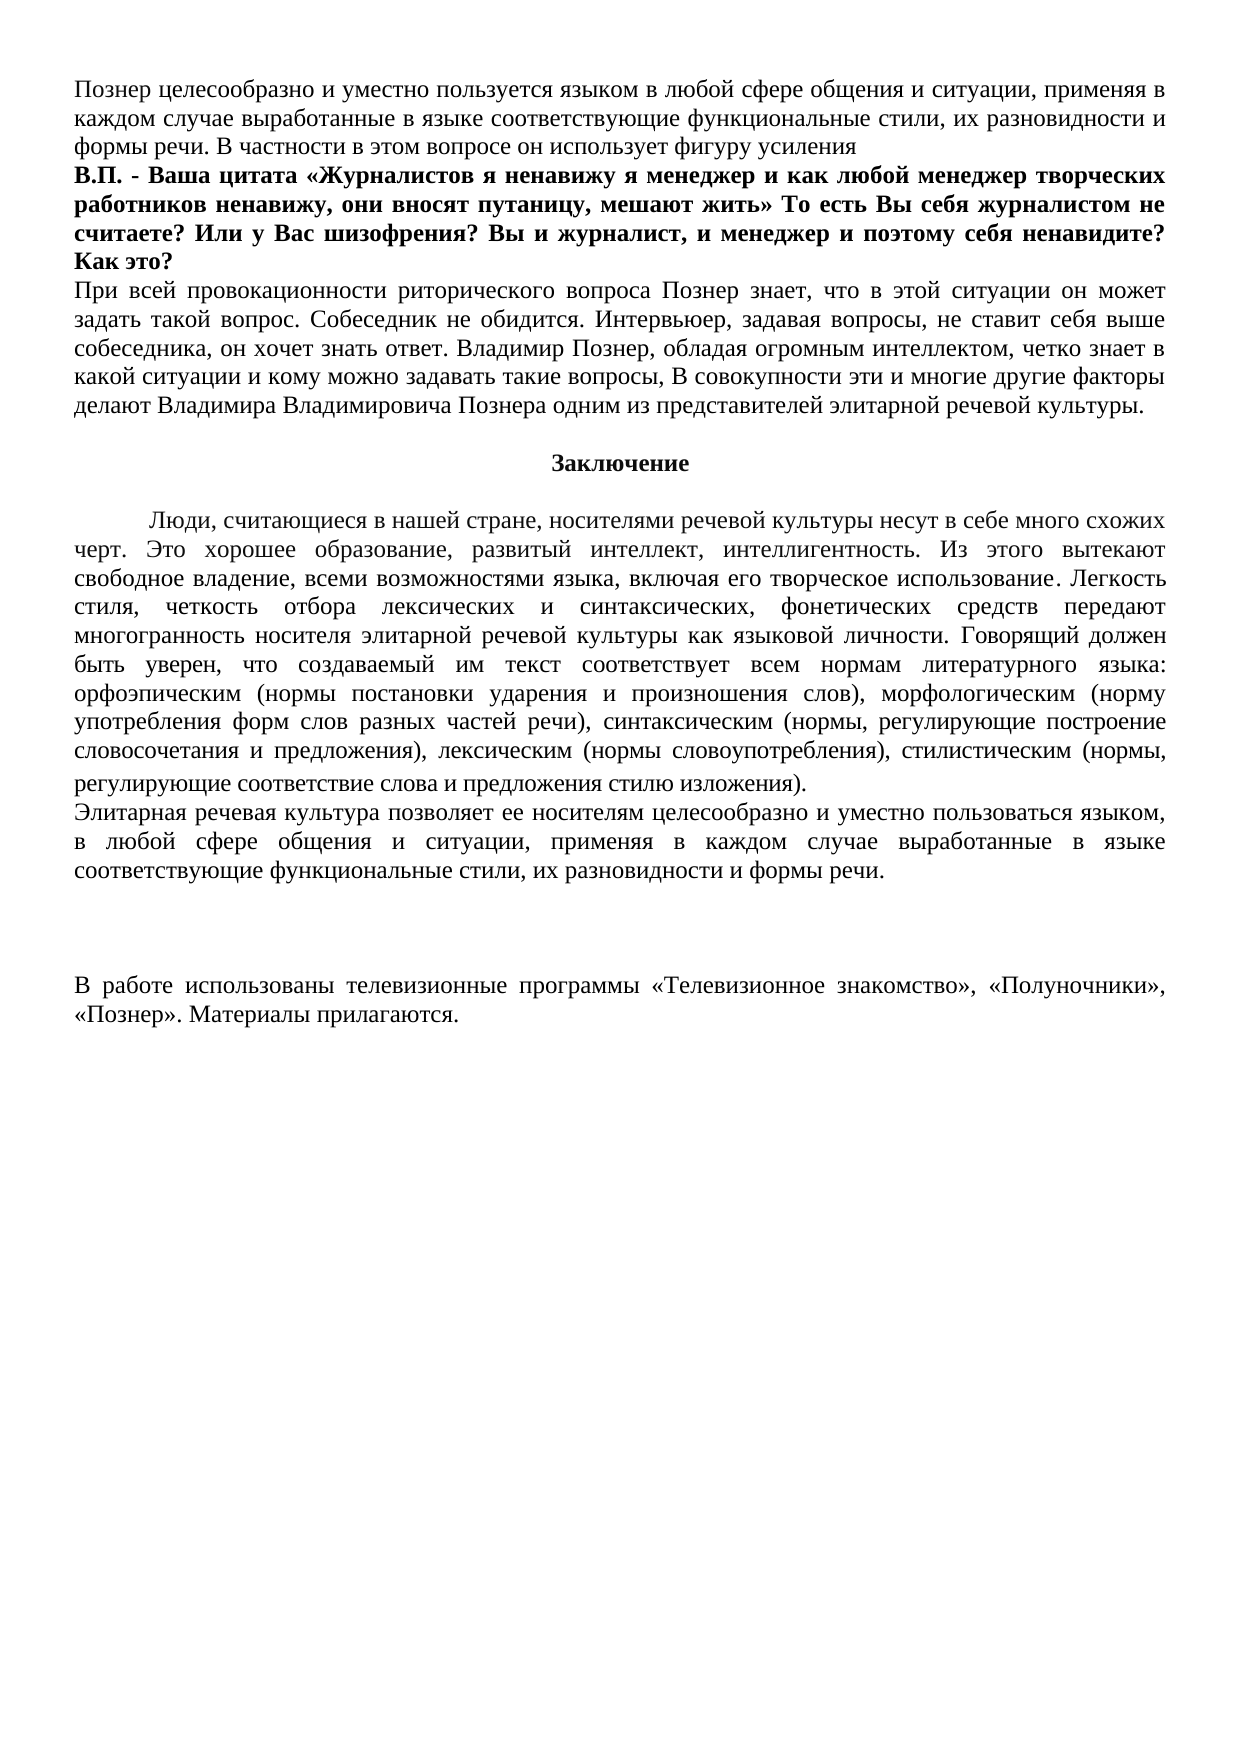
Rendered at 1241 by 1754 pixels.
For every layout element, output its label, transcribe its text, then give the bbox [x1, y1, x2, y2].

text Элитарная речевая культура позволяет ее носителям целесообразно и уместно пользоваться языком, в любой сфере общения и ситуации, применяя в каждом случае выработанные в языке соответствующие функциональные стили, их разновидности и формы речи. [74, 797, 1167, 884]
text Люди, считающиеся в нашей стране, носителями речевой культуры несут в себе много схожих черт. Это хорошее образование, развитый интеллект, интеллигентность. Из этого вытекают свободное владение, всеми возможностями языка, включая его творческое использование. Легкость стиля, четкость отбора лексических и синтаксических, фонетических средств передают многогранность носителя элитарной речевой культуры как языковой личности. Говорящий должен быть уверен, что создаваемый им текст соответствует всем нормам литературного языка: орфоэпическим (нормы постановки ударения и произношения слов), морфологическим (норму употребления форм слов разных частей речи), синтаксическим (нормы, регулирующие построение словосочетания и предложения), лексическим (нормы словоупотребления), стилистическим (нормы, регулирующие соответствие слова и предложения стилю изложения). [74, 505, 1167, 797]
text При всей провокационности риторического вопроса Познер знает, что в этой ситуации он может задать такой вопрос. Собеседник не обидится. Интервьюер, задавая вопросы, не ставит себя выше собеседника, он хочет знать ответ. Владимир Познер, обладая огромным интеллектом, четко знает в какой ситуации и кому можно задавать такие вопросы, В совокупности эти и многие другие факторы делают Владимира Владимировича Познера одним из представителей элитарной речевой культуры. [74, 275, 1167, 419]
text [74, 74, 1167, 160]
text Заключение [74, 448, 1167, 476]
text В.П. - Ваша цитата «Журналистов я ненавижу я менеджер и как любой менеджер творческих работников ненавижу, они вносят путаницу, мешают жить» То есть Вы себя журналистом не считаете? Или у Вас шизофрения? Вы и журналист, и менеджер и поэтому себя ненавидите? Как это? [74, 160, 1167, 275]
text В работе использованы телевизионные программы «Телевизионное знакомство», «Полуночники», «Познер». Материалы прилагаются. [74, 970, 1167, 1027]
